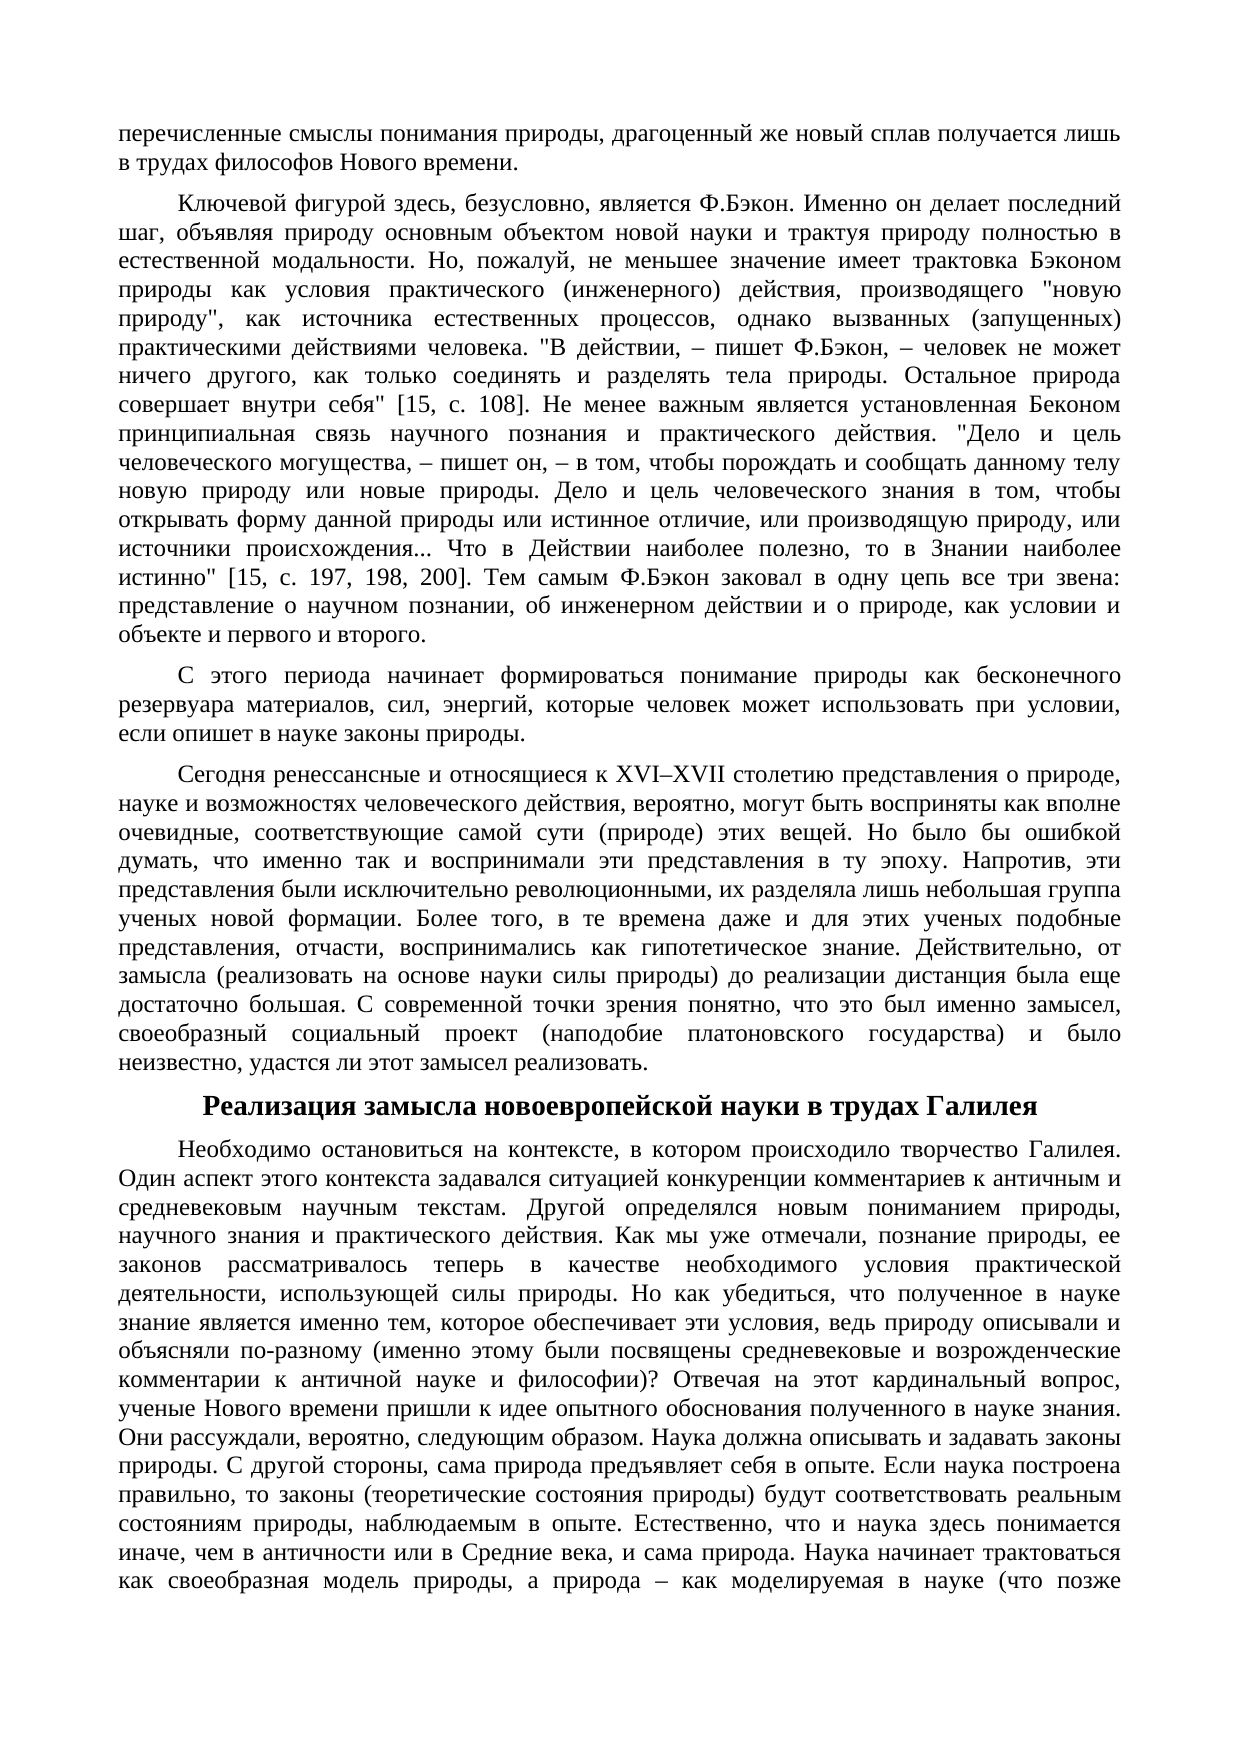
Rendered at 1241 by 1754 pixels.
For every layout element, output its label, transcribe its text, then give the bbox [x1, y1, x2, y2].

text Сегодня ренессансные и относящиеся к XVI–XVII столетию представления о природе, науке и возможностях человеческого действия, вероятно, могут быть восприняты как вполне очевидные, соответствующие самой сути (природе) этих вещей. Но было бы ошибкой думать, что именно так и воспринимали эти представления в ту эпоху. Напротив, эти представления были исключительно революционными, их разделяла лишь небольшая группа ученых новой формации. Более того, в те времена даже и для этих ученых подобные представления, отчасти, воспринимались как гипотетическое знание. Действительно, от замысла (реализовать на основе науки силы природы) до реализации дистанция была еще достаточно большая. С современной точки зрения понятно, что это был именно замысел, своеобразный социальный проект (наподобие платоновского государства) и было неизвестно, удастся ли этот замысел реализовать. [118, 759, 1122, 1076]
text Ключевой фигурой здесь, безусловно, является Ф.Бэкон. Именно он делает последний шаг, объявляя природу основным объектом новой науки и трактуя природу полностью в естественной модальности. Но, пожалуй, не меньшее значение имеет трактовка Бэконом природы как условия практического (инженерного) действия, производящего "новую природу", как источника естественных процессов, однако вызванных (запущенных) практическими действиями человека. "В действии, – пишет Ф.Бэкон, – человек не может ничего другого, как только соединять и разделять тела природы. Остальное природа совершает внутри себя" [15, с. 108]. Не менее важным является установленная Беконом принципиальная связь научного познания и практического действия. "Дело и цель человеческого могущества, – пишет он, – в том, чтобы порождать и сообщать данному телу новую природу или новые природы. Дело и цель человеческого знания в том, чтобы открывать форму данной природы или истинное отличие, или производящую природу, или источники происхождения... Что в Действии наиболее полезно, то в Знании наиболее истинно" [15, с. 197, 198, 200]. Тем самым Ф.Бэкон заковал в одну цепь все три звена: представление о научном познании, об инженерном действии и о природе, как условии и объекте и первого и второго. [118, 188, 1122, 648]
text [118, 1134, 1122, 1594]
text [118, 118, 1122, 176]
text С этого периода начинает формироваться понимание природы как бесконечного резервуара материалов, сил, энергий, которые человек может использовать при условии, если опишет в науке законы природы. [118, 661, 1122, 747]
text Реализация замысла новоевропейской науки в трудах Галилея [118, 1088, 1122, 1122]
